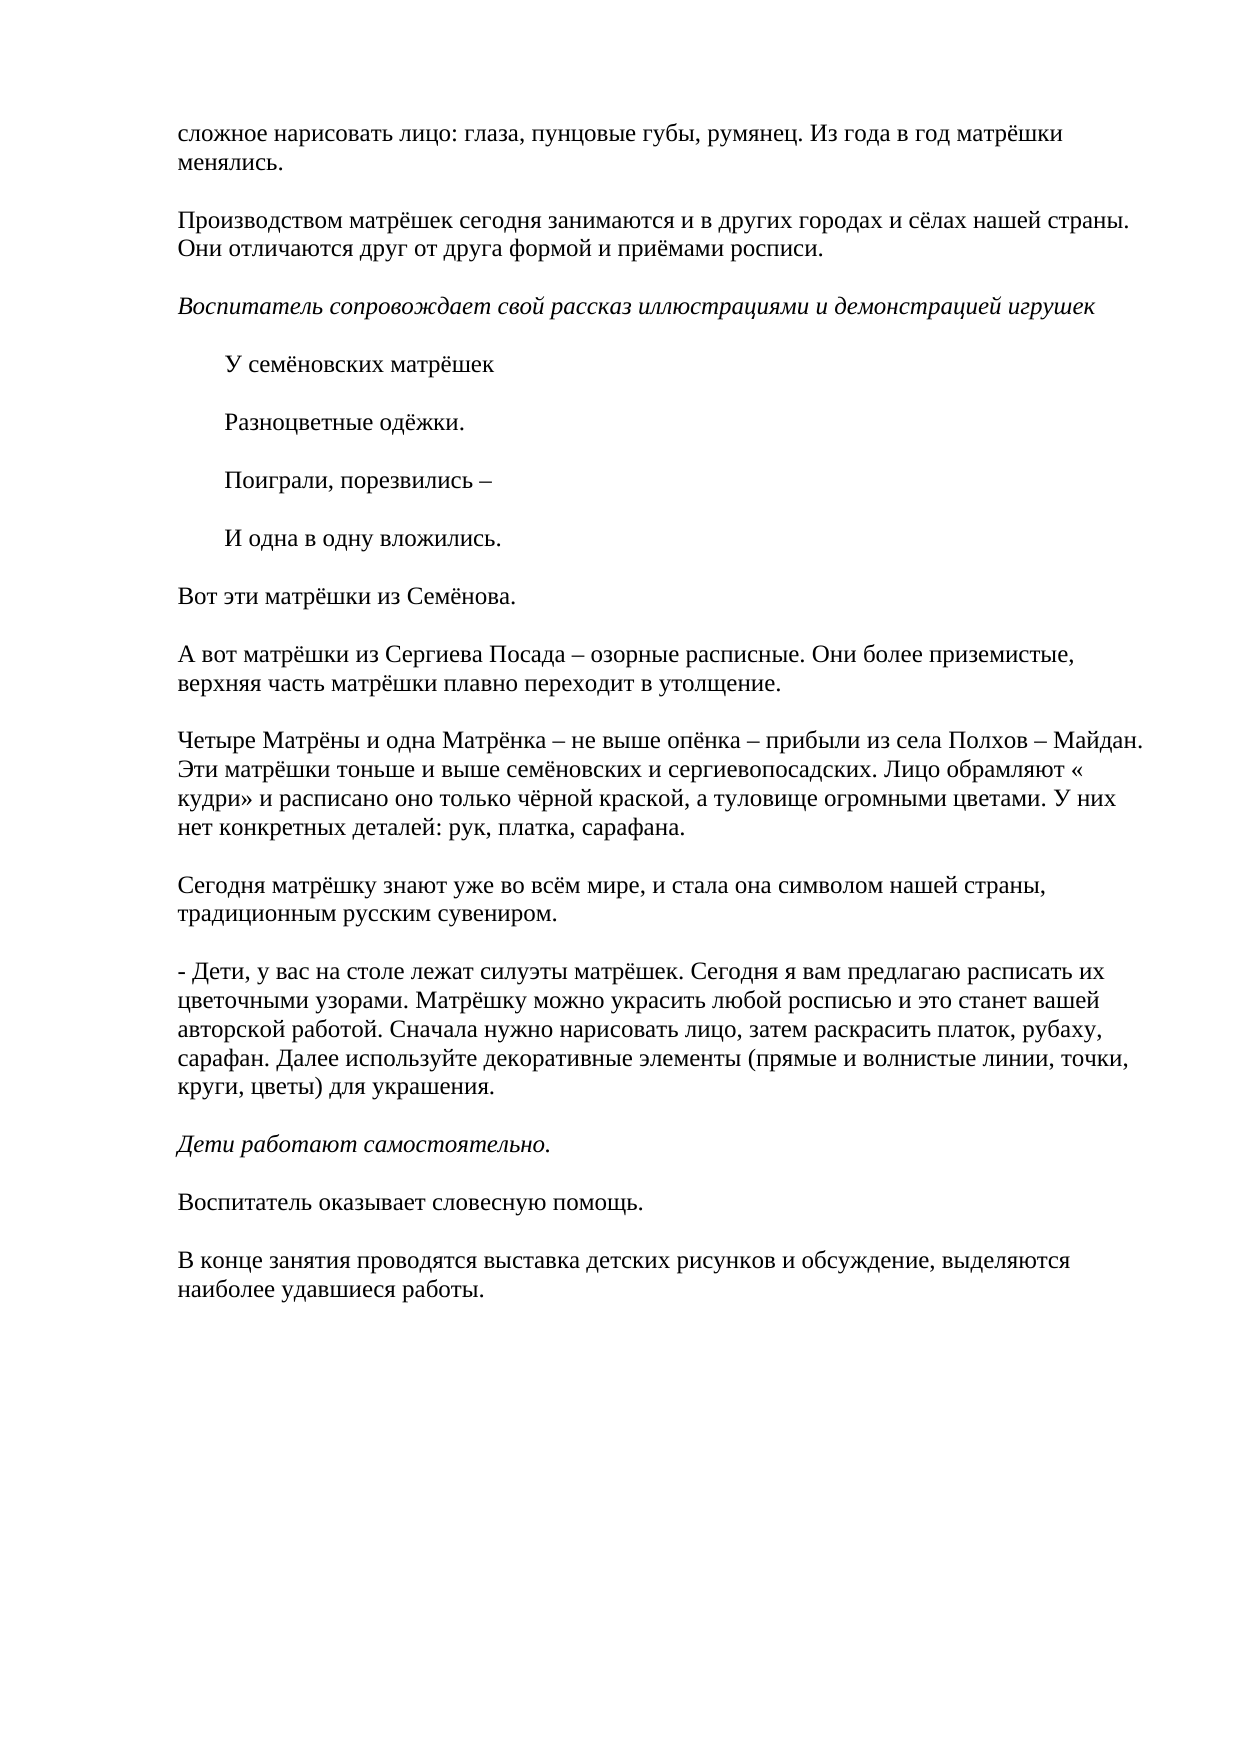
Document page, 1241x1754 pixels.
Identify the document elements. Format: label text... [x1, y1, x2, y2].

text У семёновских матрёшек [224, 349, 1152, 378]
text Сегодня матрёшку знают уже во всём мире, и стала она символом нашей страны, традиционным русским сувениром. [177, 870, 1152, 927]
text Вот эти матрёшки из Семёнова. [177, 581, 1152, 610]
text Разноцветные одёжки. [224, 407, 1152, 436]
text Воспитатель оказывает словесную помощь. [177, 1187, 1152, 1216]
text В конце занятия проводятся выставка детских рисунков и обсуждение, выделяются наиболее удавшиеся работы. [177, 1245, 1152, 1303]
text Производством матрёшек сегодня занимаются и в других городах и сёлах нашей страны. Они отличаются друг от друга формой и приёмами росписи. [177, 205, 1152, 262]
text Воспитатель сопровождает свой рассказ иллюстрациями и демонстрацией игрушек [177, 291, 1152, 320]
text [177, 118, 1152, 176]
text - Дети, у вас на столе лежат силуэты матрёшек. Сегодня я вам предлагаю расписать их цветочными узорами. Матрёшку можно украсить любой росписью и это станет вашей авторской работой. Сначала нужно нарисовать лицо, затем раскрасить платок, рубаху, сарафан. Далее используйте декоративные элементы (прямые и волнистые линии, точки, круги, цветы) для украшения. [177, 956, 1152, 1100]
text А вот матрёшки из Сергиева Посада – озорные расписные. Они более приземистые, верхняя часть матрёшки плавно переходит в утолщение. [177, 639, 1152, 696]
text Четыре Матрёны и одна Матрёнка – не выше опёнка – прибыли из села Полхов – Майдан. Эти матрёшки тоньше и выше семёновских и сергиевопосадских. Лицо обрамляют « кудри» и расписано оно только чёрной краской, а туловище огромными цветами. У них нет конкретных деталей: рук, платка, сарафана. [177, 726, 1152, 841]
text И одна в одну вложились. [224, 523, 1152, 552]
text Дети работают самостоятельно. [177, 1129, 1152, 1158]
text Поиграли, порезвились – [224, 465, 1152, 494]
